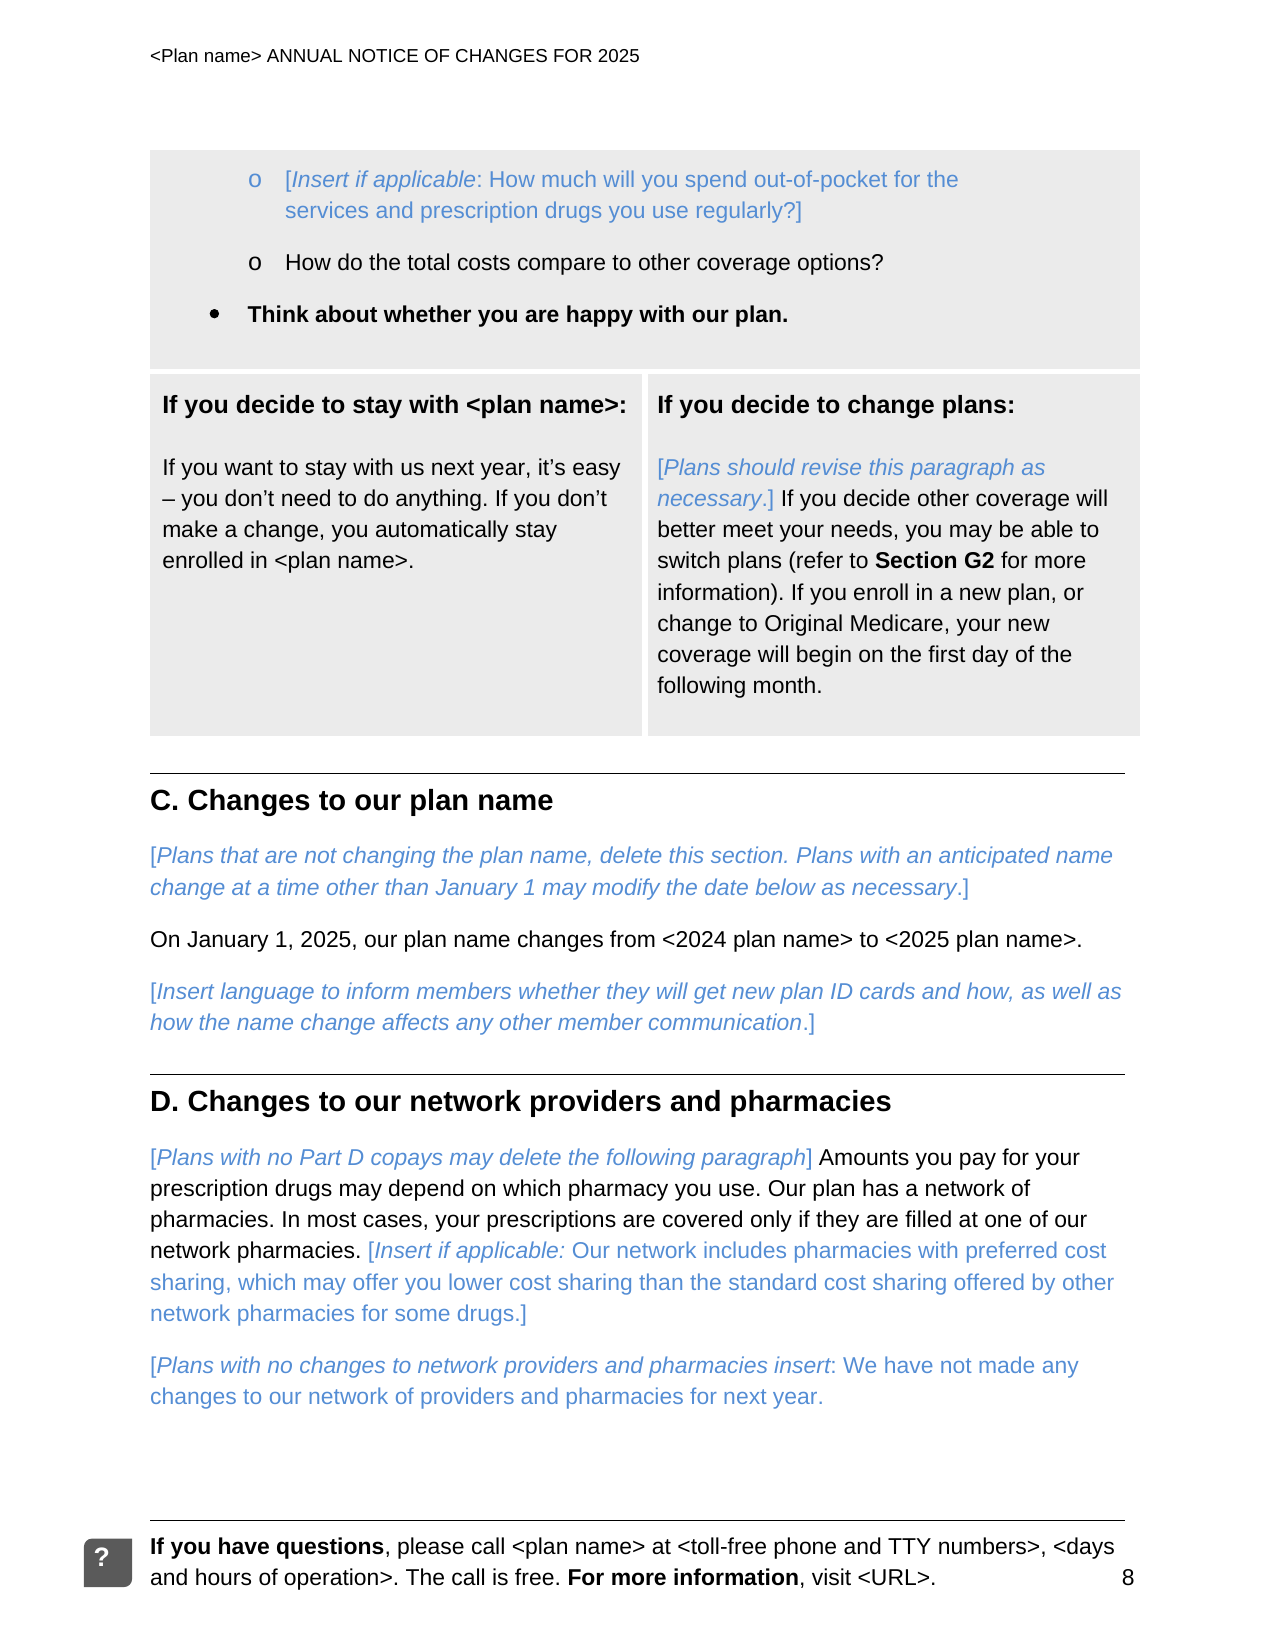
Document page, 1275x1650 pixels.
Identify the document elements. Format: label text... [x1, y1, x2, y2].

subtitle Changes to our network providers and pharmacies [150, 1075, 1125, 1119]
subtitle Changes to our plan name [150, 774, 1125, 818]
table_header If you decide to change plans: [648, 374, 1140, 435]
table_cell If you want to stay with us next year, it’s easy – you don’t need to do anything. If you don’t make a change, you automatically stay enrolled in <plan name>. [150, 435, 642, 736]
table_header If you decide to stay with <plan name>: [150, 374, 642, 435]
text [Plans with no changes to network providers and pharmacies insert: We have not made any changes to our network of providers and pharmacies for next year. [150, 1348, 1125, 1411]
text On January 1, 2025, our plan name changes from <2024 plan name> to <2025 plan name>. [150, 922, 1125, 953]
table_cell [150, 150, 1140, 369]
text [Insert language to inform members whether they will get new plan ID cards and how, as well as how the name change affects any other member communication.] [150, 974, 1125, 1037]
text [Plans that are not changing the plan name, delete this section. Plans with an anticipated name change at a time other than January 1 may modify the date below as necessary.] [150, 839, 1125, 901]
text [Plans with no Part D copays may delete the following paragraph] Amounts you pay for your prescription drugs may depend on which pharmacy you use. Our plan has a network of pharmacies. In most cases, your prescriptions are covered only if they are filled at one of our network pharmacies. [Insert if applicable: Our network includes pharmacies with preferred cost sharing, which may offer you lower cost sharing than the standard cost sharing offered by other network pharmacies for some drugs.] [150, 1140, 1125, 1327]
table_cell [Plans should revise this paragraph as necessary.] If you decide other coverage will better meet your needs, you may be able to switch plans (refer to Section G2 for more information). If you enroll in a new plan, or change to Original Medicare, your new coverage will begin on the first day of the following month. [648, 435, 1140, 736]
